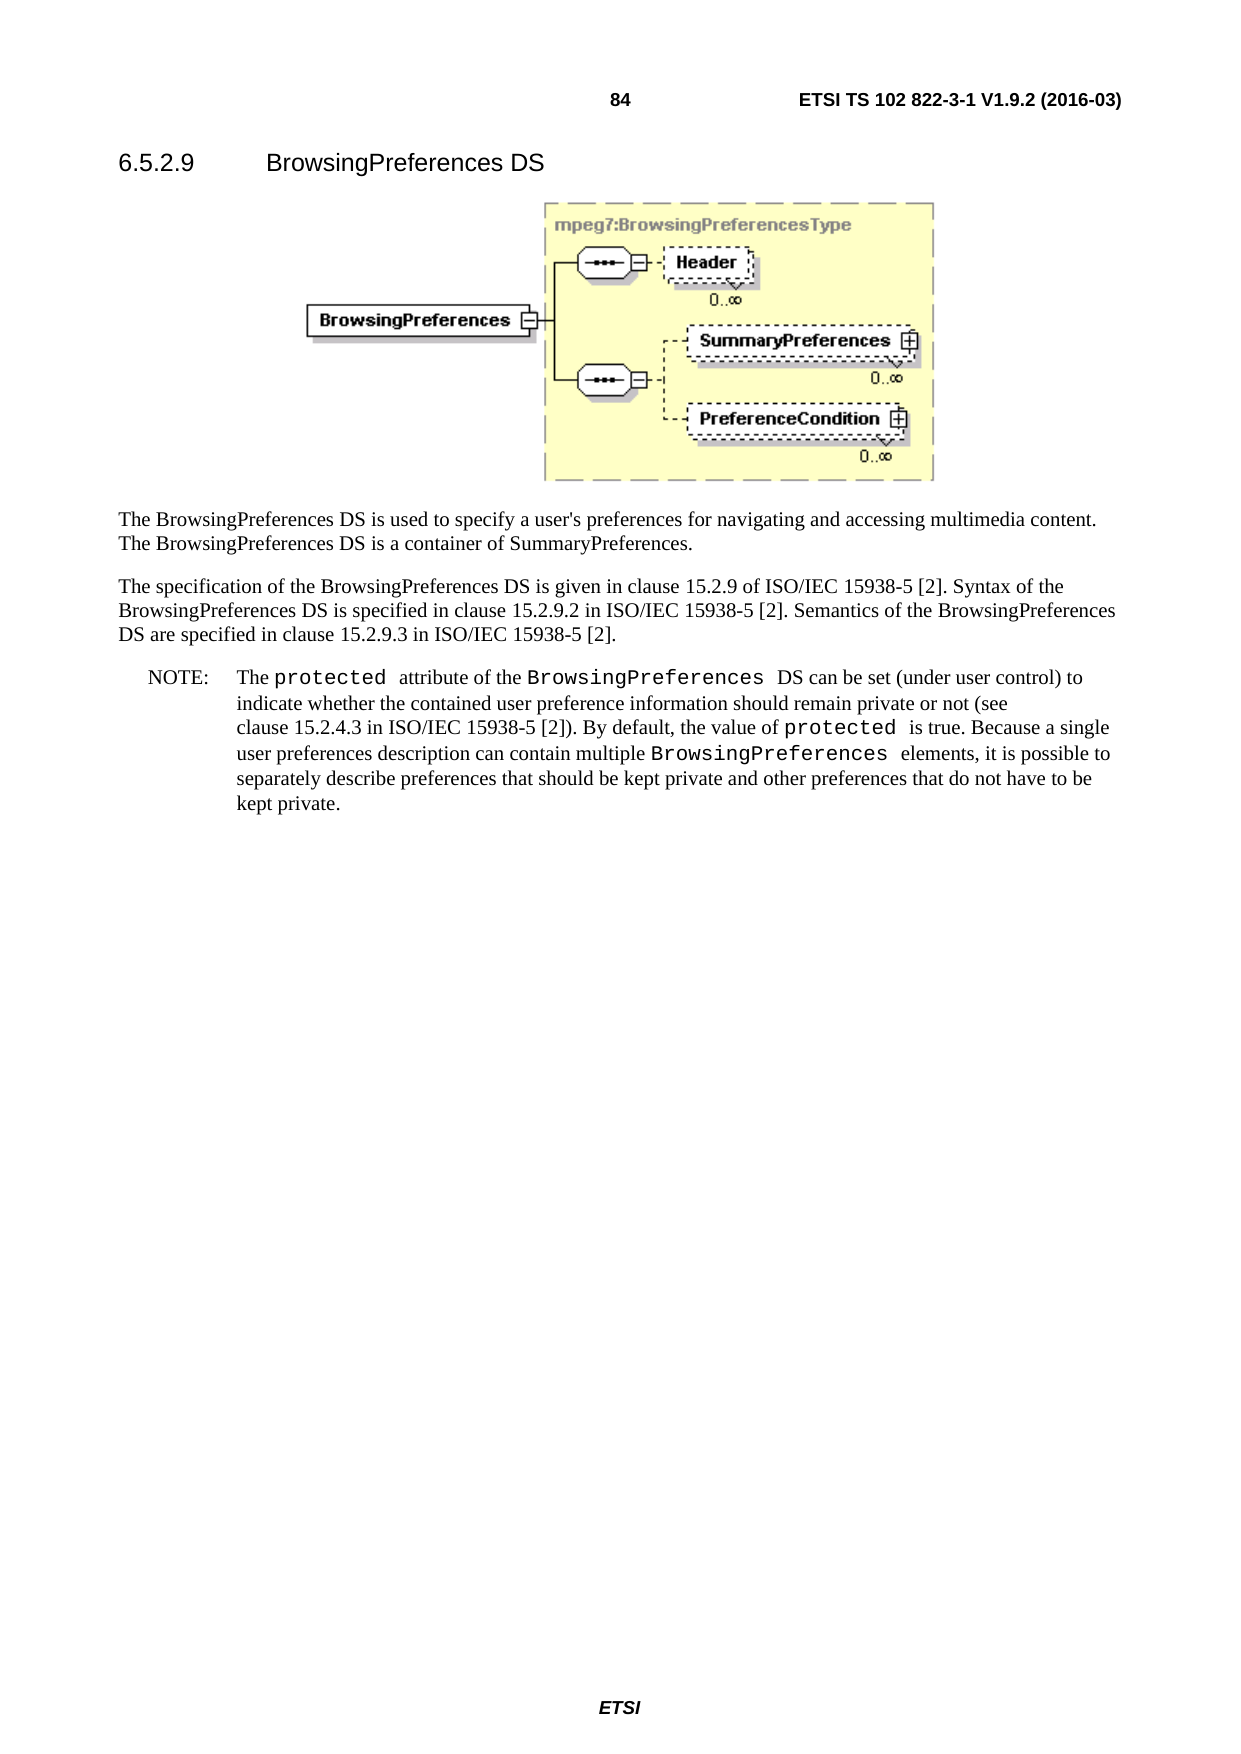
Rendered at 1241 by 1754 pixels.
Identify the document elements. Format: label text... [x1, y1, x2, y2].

picture [299, 195, 942, 489]
text The BrowsingPreferences DS is used to specify a user's preferences for navigating and accessing multimedia content. The BrowsingPreferences DS is a container of SummaryPreferences. [118, 507, 1122, 555]
text NOTE: The protected attribute of the BrowsingPreferences DS can be set (under user control) to indicate whether the contained user preference information should remain private or not (see clause 15.2.4.3 in ISO/IEC 15938-5 [2]). By default, the value of protected is true. Because a single user preferences description can contain multiple BrowsingPreferences elements, it is possible to separately describe preferences that should be kept private and other preferences that do not have to be kept private. [148, 665, 1122, 814]
subtitle 6.5.2.9 BrowsingPreferences DS [118, 148, 1122, 176]
text The specification of the BrowsingPreferences DS is given in clause 15.2.9 of ISO/IEC 15938-5 [2]. Syntax of the BrowsingPreferences DS is specified in clause 15.2.9.2 in ISO/IEC 15938-5 [2]. Semantics of the BrowsingPreferences DS are specified in clause 15.2.9.3 in ISO/IEC 15938-5 [2]. [118, 574, 1122, 646]
